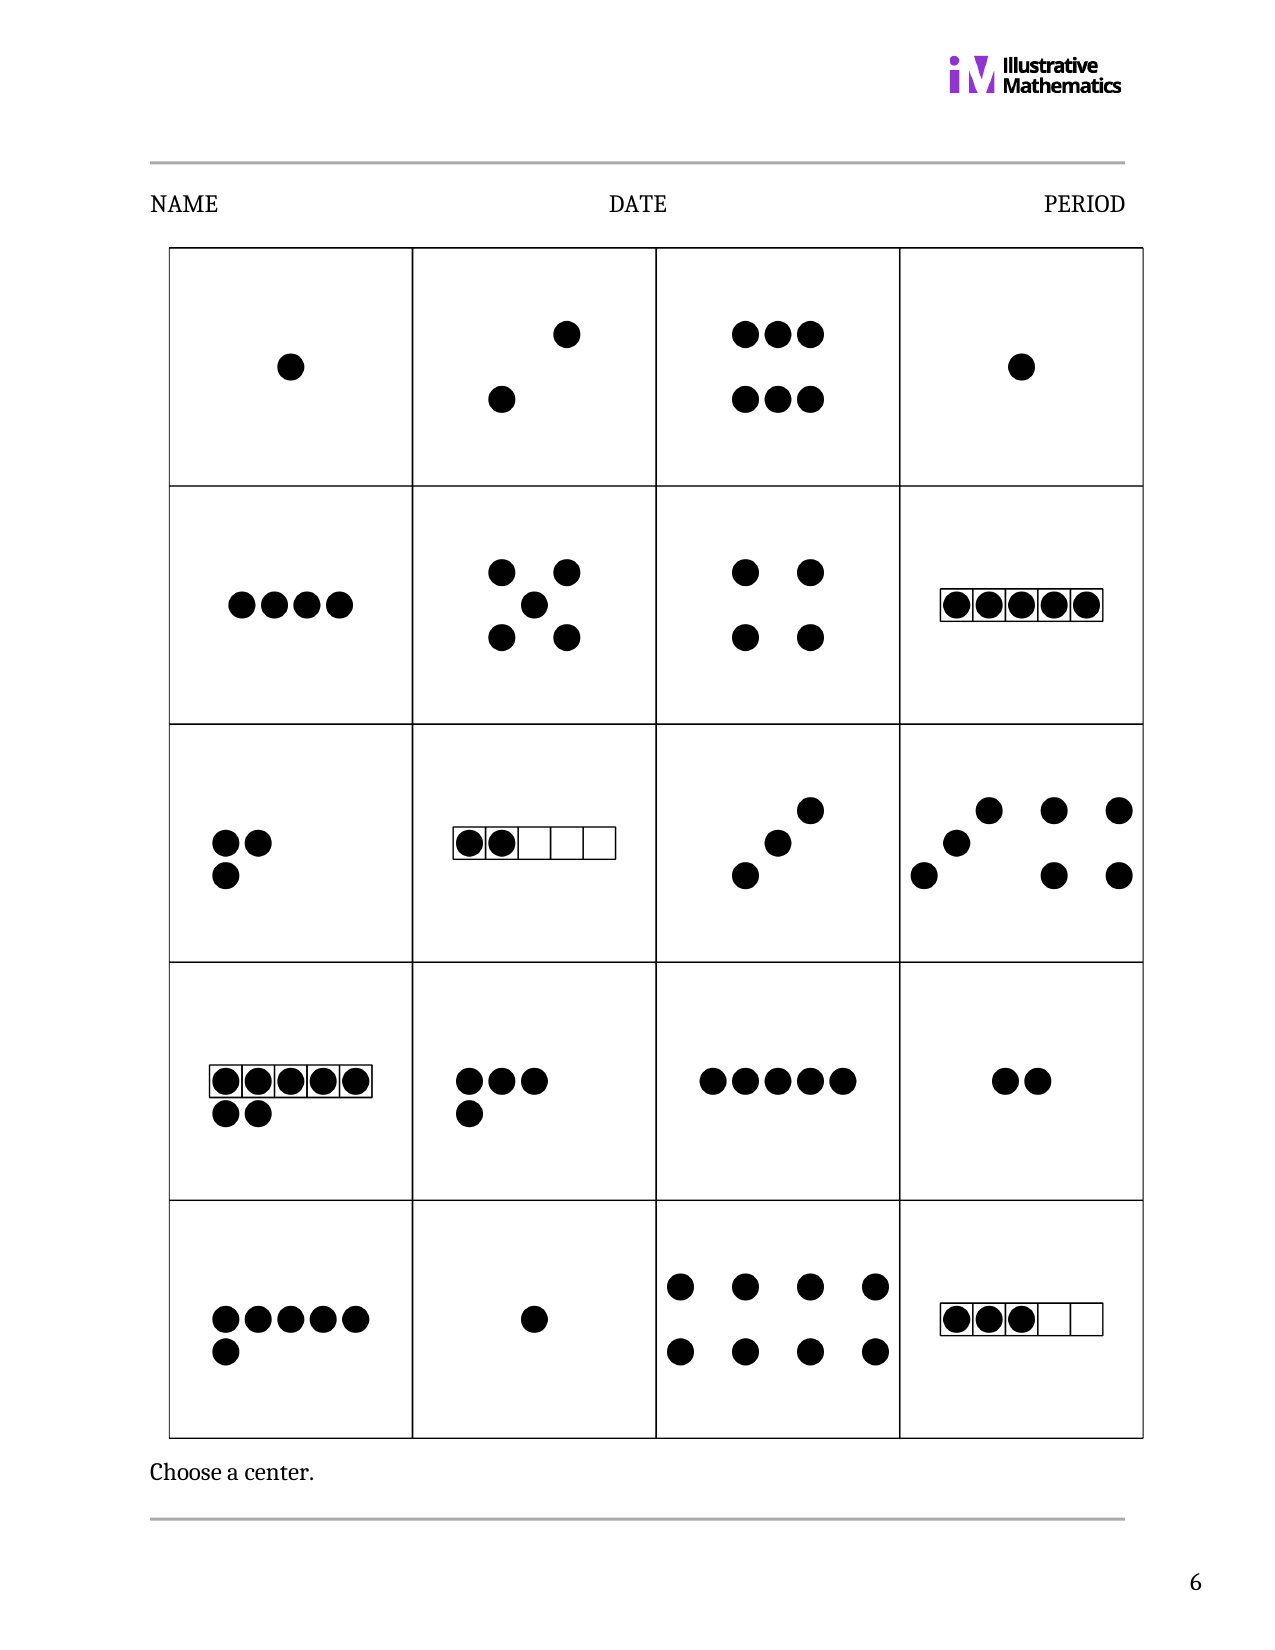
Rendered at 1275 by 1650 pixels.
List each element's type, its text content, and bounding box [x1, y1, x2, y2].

picture [168, 247, 1144, 1439]
text Choose a center. [150, 1458, 1125, 1486]
picture [949, 55, 1121, 93]
